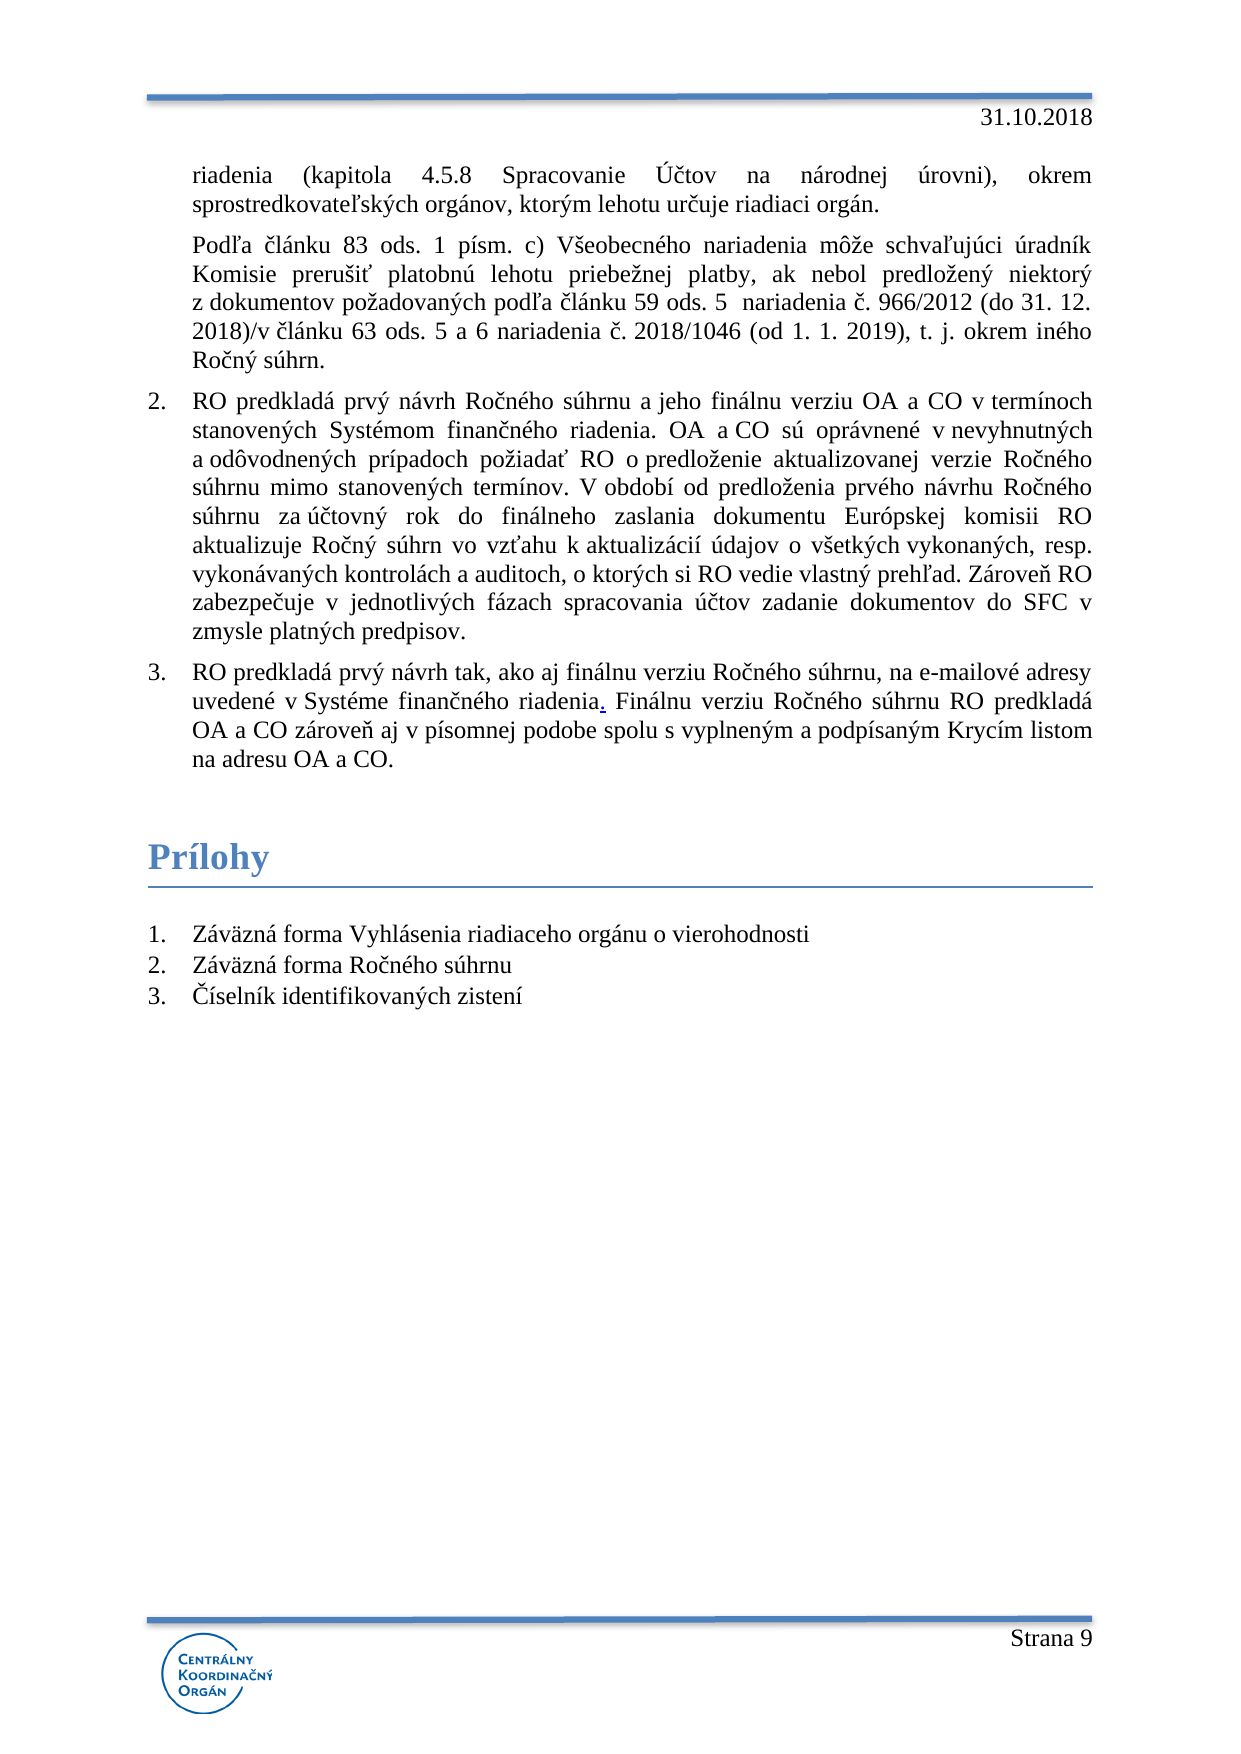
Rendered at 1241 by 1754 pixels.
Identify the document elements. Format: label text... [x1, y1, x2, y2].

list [147, 160, 1093, 217]
list Číselník identifikovaných zistení [148, 981, 1093, 1010]
list Záväzná forma Ročného súhrnu [148, 950, 1093, 979]
text Prílohy [148, 834, 1093, 886]
list Podľa článku 83 ods. 1 písm. c) Všeobecného nariadenia môže schvaľujúci úradník Komisie prerušiť platobnú lehotu priebežnej platby, ak nebol predložený niektorý z dokumentov požadovaných podľa článku 59 ods. 5 nariadenia č. 966/2012 (do 31. 12. 2018)/v článku 63 ods. 5 a 6 nariadenia č. 2018/1046 (od 1. 1. 2019), t. j. okrem iného Ročný súhrn. [192, 230, 1093, 374]
list Záväzná forma Vyhlásenia riadiaceho orgánu o vierohodnosti [148, 919, 1093, 948]
picture [159, 1631, 272, 1713]
list RO predkladá prvý návrh Ročného súhrnu a jeho finálnu verziu OA a CO v termínoch stanovených Systémom finančného riadenia. OA a CO sú oprávnené v nevyhnutných a odôvodnených prípadoch požiadať RO o predloženie aktualizovanej verzie Ročného súhrnu mimo stanovených termínov. V období od predloženia prvého návrhu Ročného súhrnu za účtovný rok do finálneho zaslania dokumentu Európskej komisii RO aktualizuje Ročný súhrn vo vzťahu k aktualizácií údajov o všetkých vykonaných, resp. vykonávaných kontrolách a auditoch, o ktorých si RO vedie vlastný prehľad. Zároveň RO zabezpečuje v jednotlivých fázach spracovania účtov zadanie dokumentov do SFC v zmysle platných predpisov. [148, 386, 1093, 645]
list RO predkladá prvý návrh tak, ako aj finálnu verziu Ročného súhrnu, na e-mailové adresy uvedené v Systéme finančného riadenia. Finálnu verziu Ročného súhrnu RO predkladá OA a CO zároveň aj v písomnej podobe spolu s vyplneným a podpísaným Krycím listom na adresu OA a CO. [148, 657, 1093, 772]
